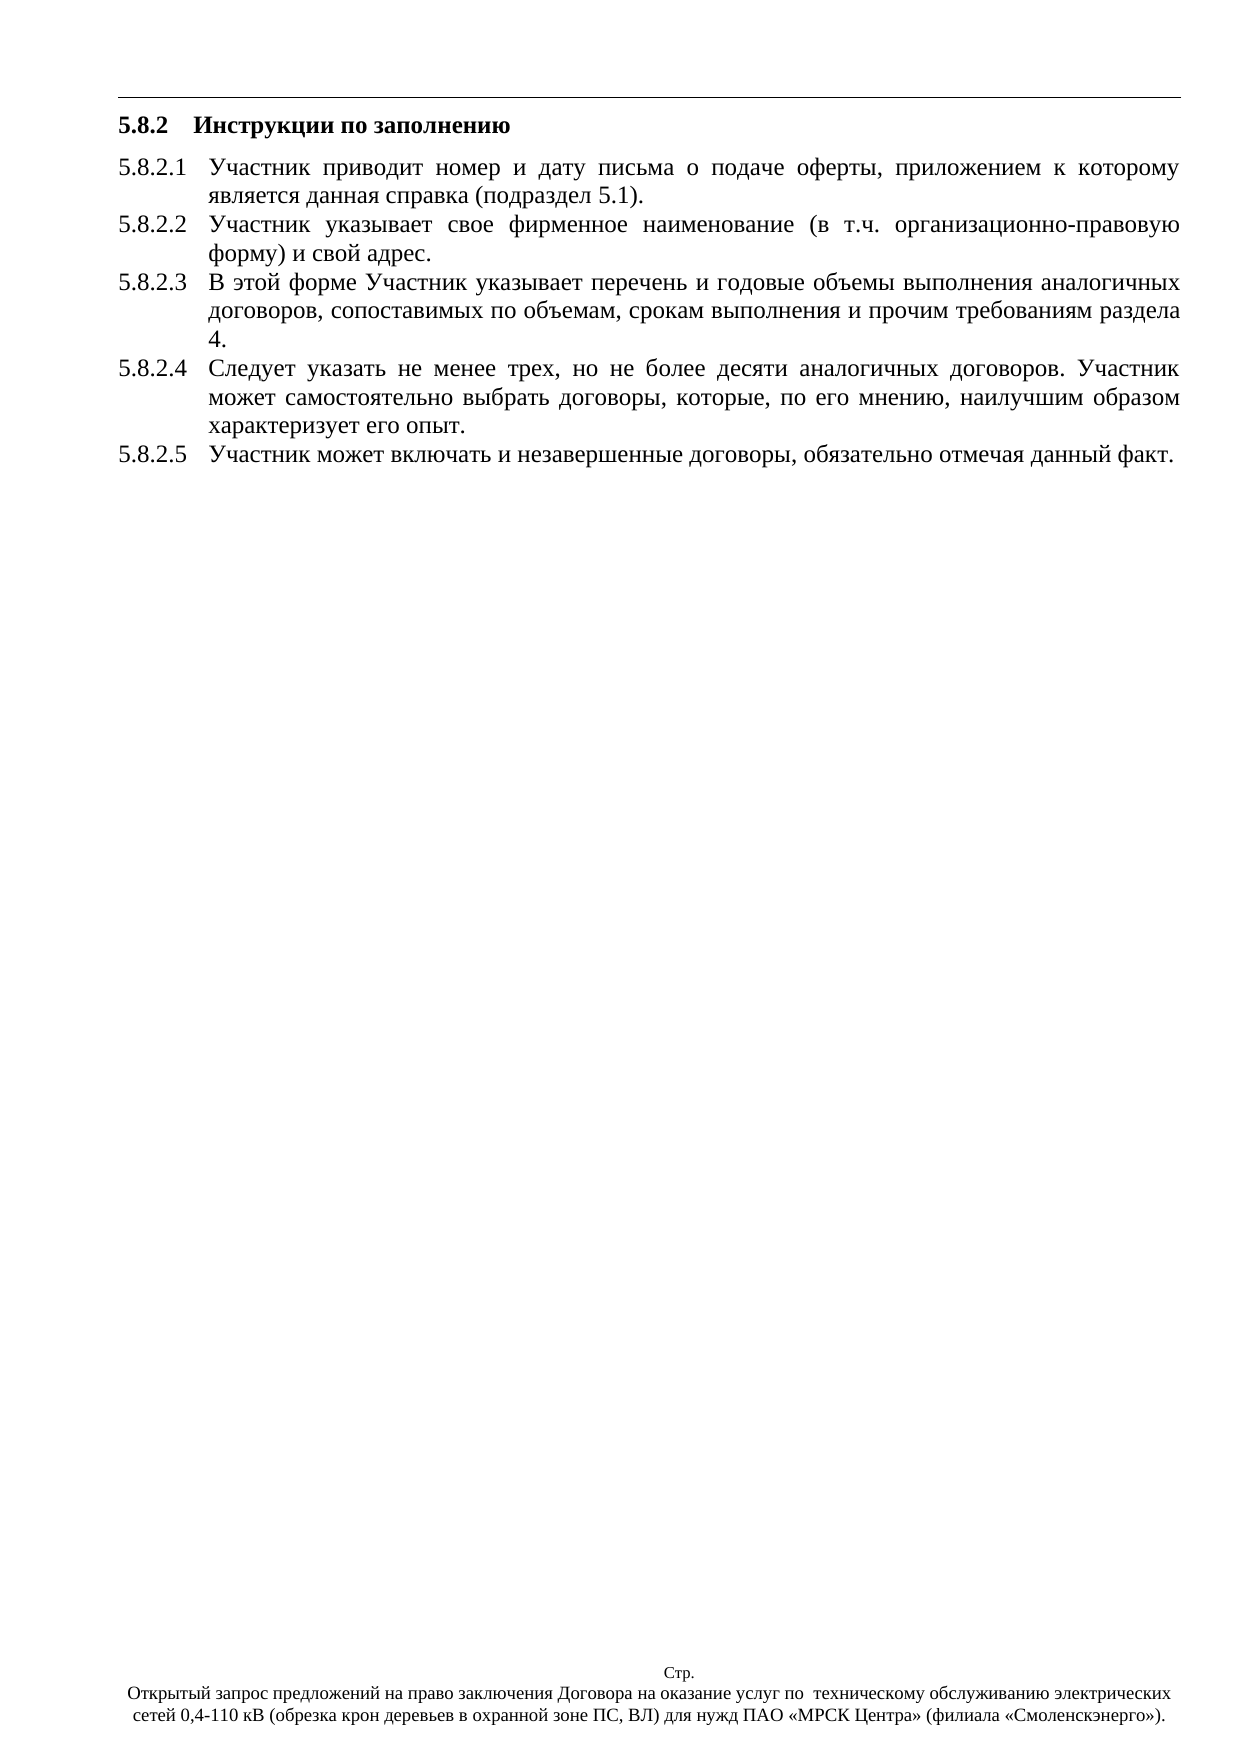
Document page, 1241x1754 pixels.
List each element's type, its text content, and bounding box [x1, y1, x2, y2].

list Следует указать не менее трех, но не более десяти аналогичных договоров. Участник может самостоятельно выбрать договоры, которые, по его мнению, наилучшим образом характеризует его опыт. [118, 353, 1181, 439]
list Участник указывает свое фирменное наименование (в т.ч. организационно-правовую форму) и свой адрес. [118, 209, 1181, 267]
list В этой форме Участник указывает перечень и годовые объемы выполнения аналогичных договоров, сопоставимых по объемам, срокам выполнения и прочим требованиям раздела 4. [118, 267, 1181, 353]
list Участник приводит номер и дату письма о подаче оферты, приложением к которому является данная справка (подраздел 5.1). [118, 152, 1181, 209]
list Участник может включать и незавершенные договоры, обязательно отмечая данный факт. [118, 439, 1181, 468]
subtitle Инструкции по заполнению [118, 111, 1181, 139]
